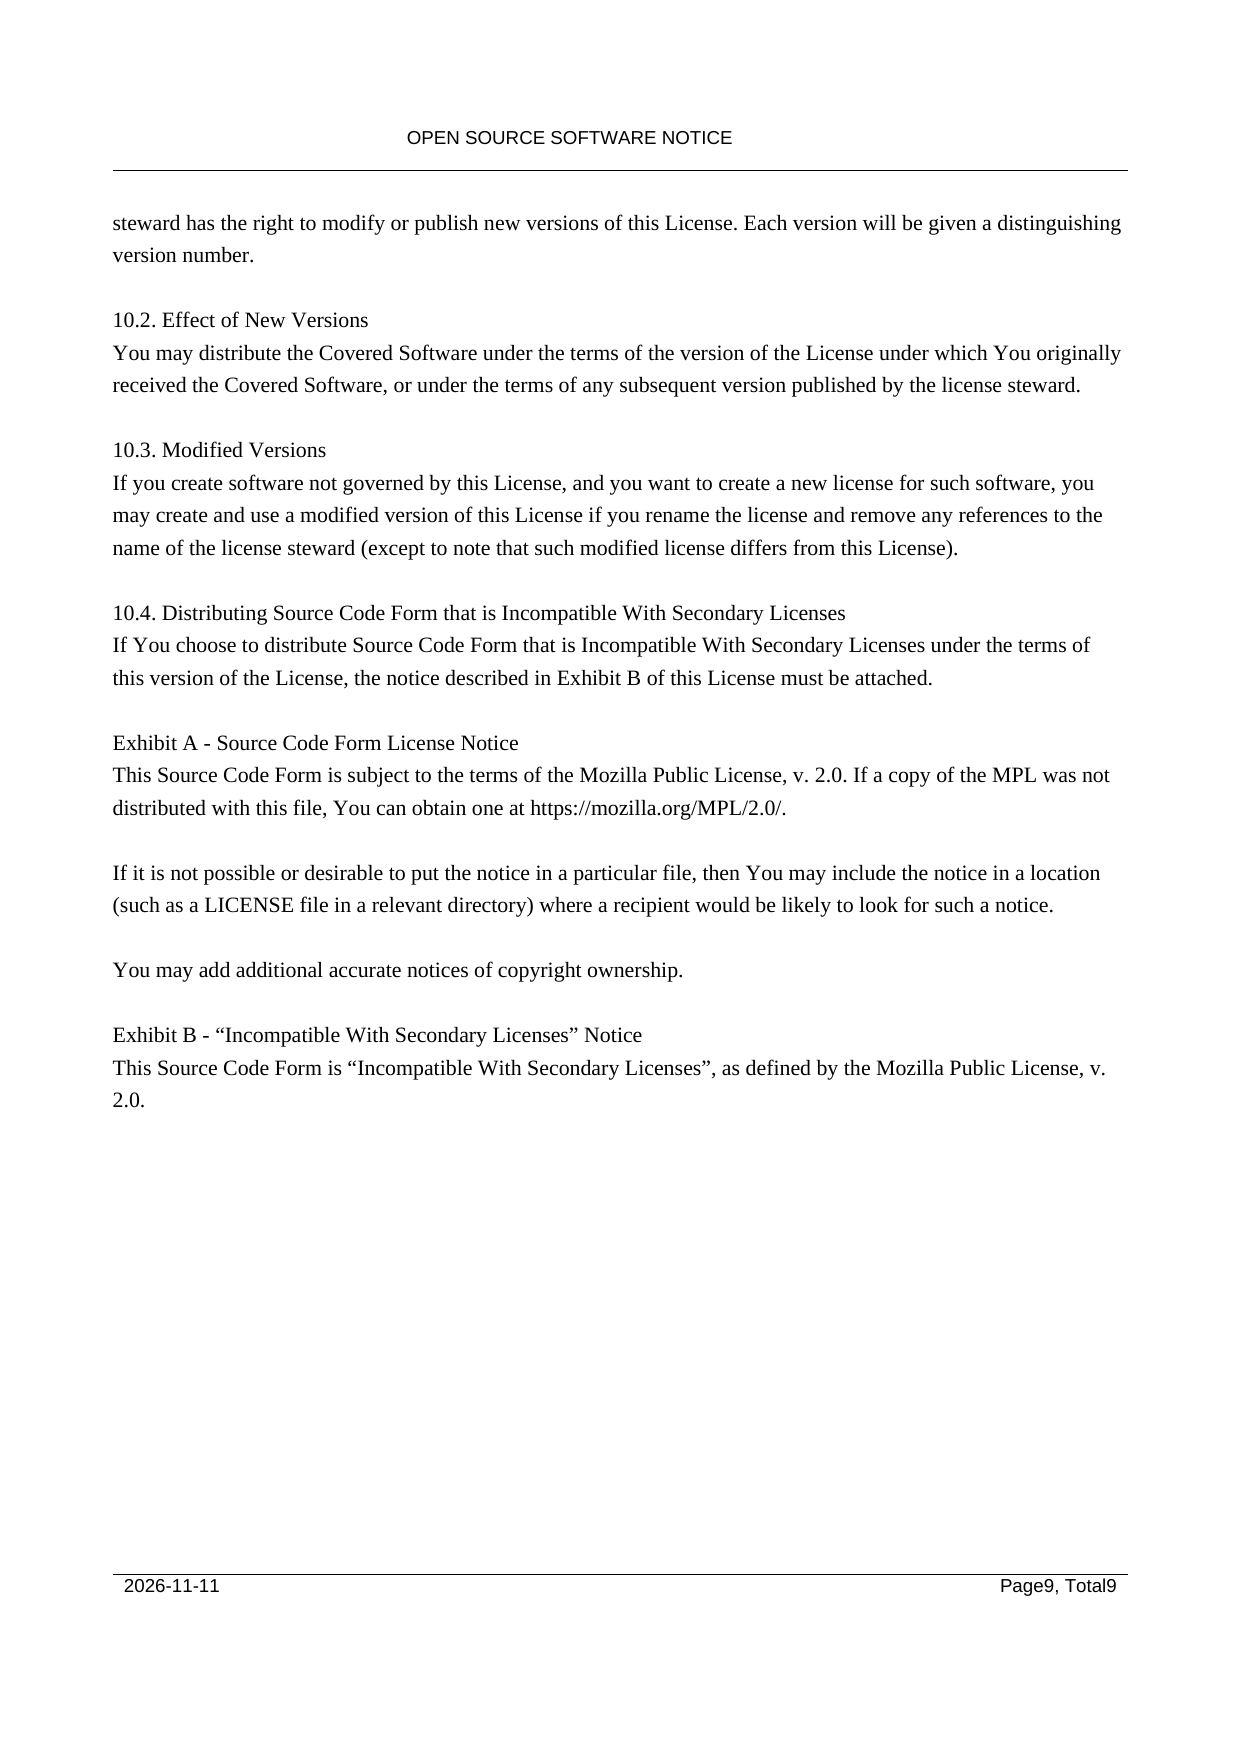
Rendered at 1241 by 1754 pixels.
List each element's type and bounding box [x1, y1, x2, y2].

text [112, 206, 1128, 1116]
